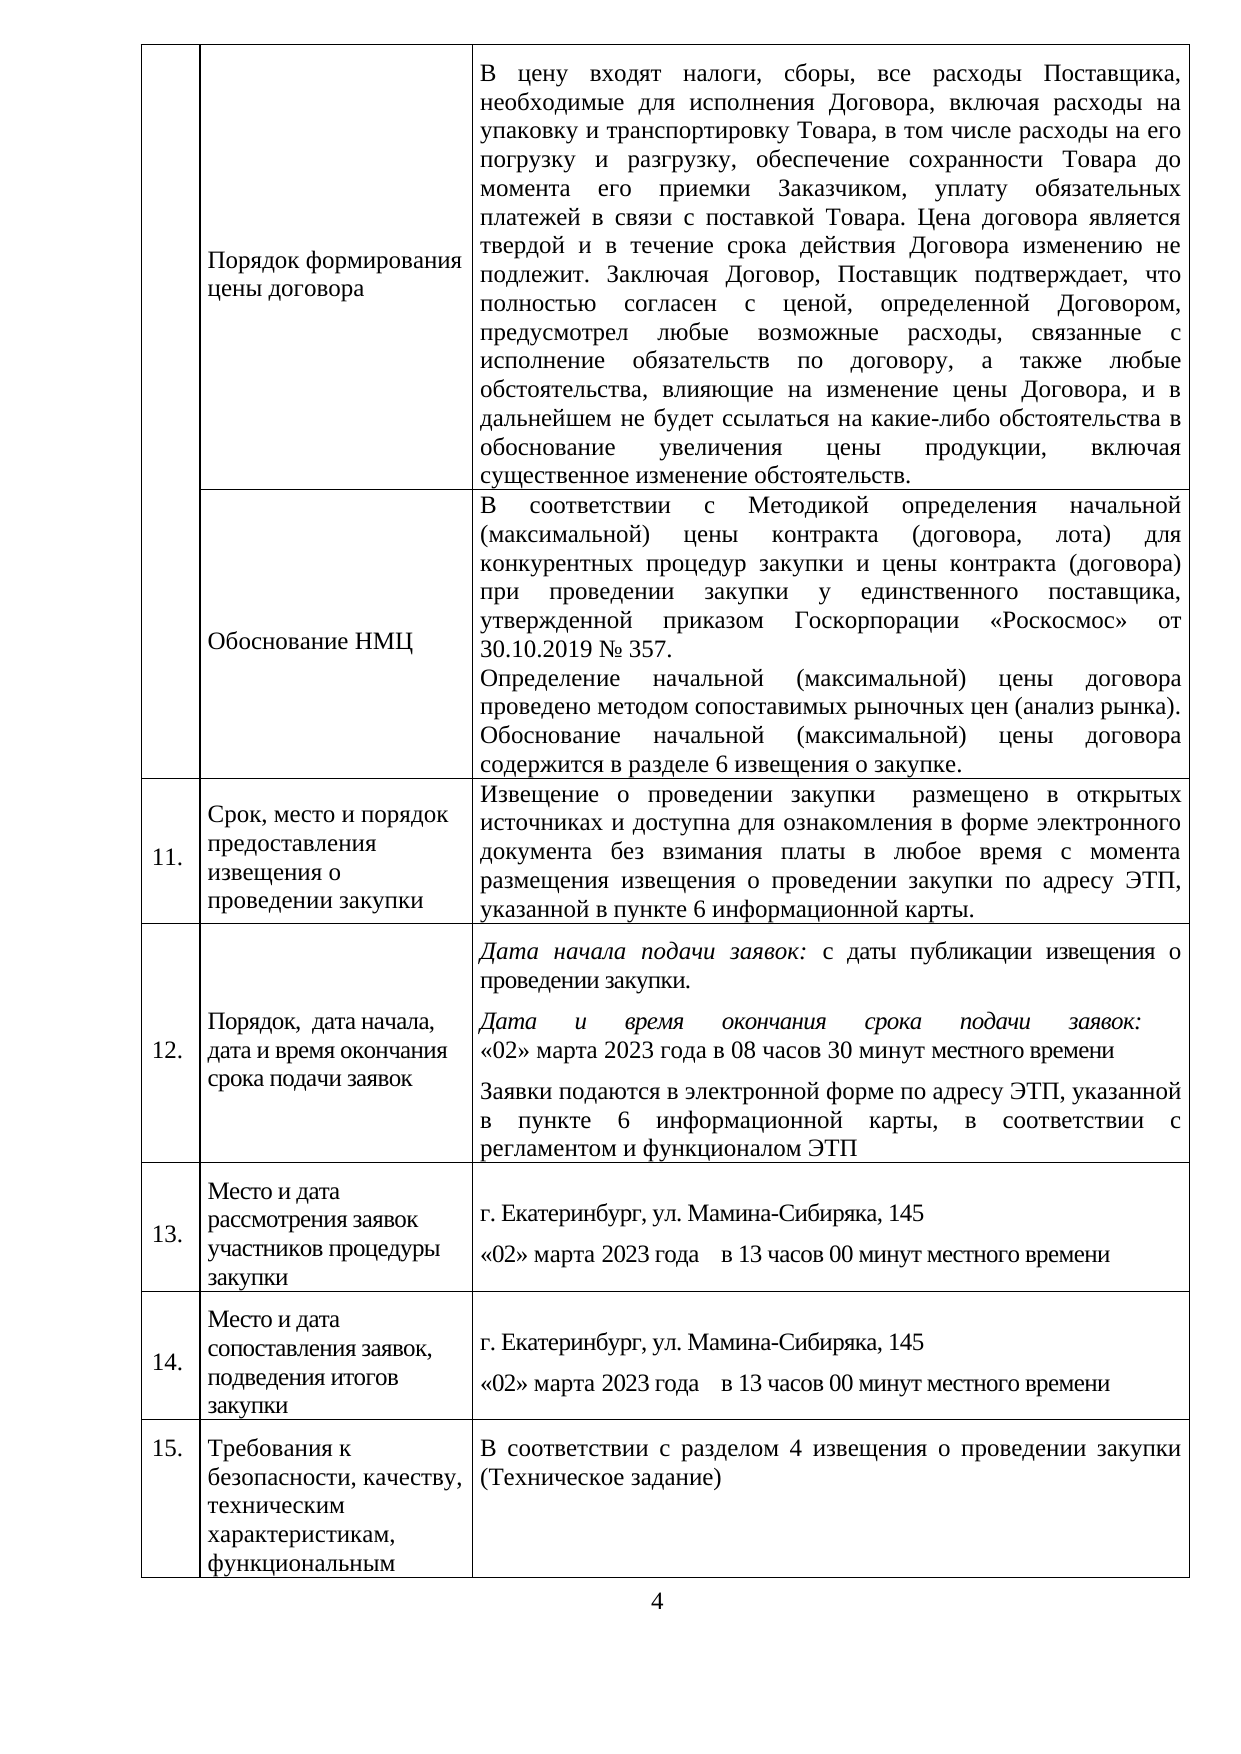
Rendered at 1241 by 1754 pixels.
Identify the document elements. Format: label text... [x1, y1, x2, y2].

table_cell В соответствии с Методикой определения начальной (максимальной) цены контракта (договора, лота) для конкурентных процедур закупки и цены контракта (договора) при проведении закупки у единственного поставщика, утвержденной приказом Госкорпорации «Роскосмос» от 30.10.2019 № 357. Определение начальной (максимальной) цены договора проведено методом сопоставимых рыночных цен (анализ рынка). Обоснование начальной (максимальной) цены договора содержится в разделе 6 извещения о закупке. [473, 490, 1189, 778]
table_cell [142, 924, 199, 1162]
table_cell В цену входят налоги, сборы, все расходы Поставщика, необходимые для исполнения Договора, включая расходы на упаковку и транспортировку Товара, в том числе расходы на его погрузку и разгрузку, обеспечение сохранности Товара до момента его приемки Заказчиком, уплату обязательных платежей в связи с поставкой Товара. Цена договора является твердой и в течение срока действия Договора изменению не подлежит. Заключая Договор, Поставщик подтверждает, что полностью согласен с ценой, определенной Договором, предусмотрел любые возможные расходы, связанные с исполнение обязательств по договору, а также любые обстоятельства, влияющие на изменение цены Договора, и в дальнейшем не будет ссылаться на какие-либо обстоятельства в обоснование увеличения цены продукции, включая существенное изменение обстоятельств. [473, 45, 1189, 489]
table_cell Порядок, дата начала, дата и время окончания срока подачи заявок [201, 924, 472, 1162]
table_cell Срок, место и порядок предоставления извещения о проведении закупки [201, 779, 472, 922]
table_cell [142, 1292, 199, 1419]
table_cell [142, 1163, 199, 1291]
table_cell Порядок формирования цены договора [201, 45, 472, 489]
table_cell Место и дата рассмотрения заявок участников процедуры закупки [201, 1163, 472, 1291]
table_cell г. Екатеринбург, ул. Мамина-Сибиряка, 145 «02» марта 2023 года в 13 часов 00 минут местного времени [473, 1292, 1189, 1419]
table_cell Обоснование НМЦ [201, 490, 472, 778]
table_cell [142, 1420, 199, 1577]
table_cell [142, 779, 199, 922]
table_cell Дата начала подачи заявок: с даты публикации извещения о проведении закупки. Дата и время окончания срока подачи заявок: «02» марта 2023 года в 08 часов 30 минут местного времени Заявки подаются в электронной форме по адресу ЭТП, указанной в пункте 6 информационной карты, в соответствии с регламентом и функционалом ЭТП [473, 924, 1189, 1162]
table_cell г. Екатеринбург, ул. Мамина-Сибиряка, 145 «02» марта 2023 года в 13 часов 00 минут местного времени [473, 1163, 1189, 1291]
table_cell Место и дата сопоставления заявок, подведения итогов закупки [201, 1292, 472, 1419]
table_cell Извещение о проведении закупки размещено в открытых источниках и доступна для ознакомления в форме электронного документа без взимания платы в любое время с момента размещения извещения о проведении закупки по адресу ЭТП, указанной в пункте 6 информационной карты. [473, 779, 1189, 922]
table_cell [473, 1420, 1189, 1577]
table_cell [201, 1420, 472, 1577]
